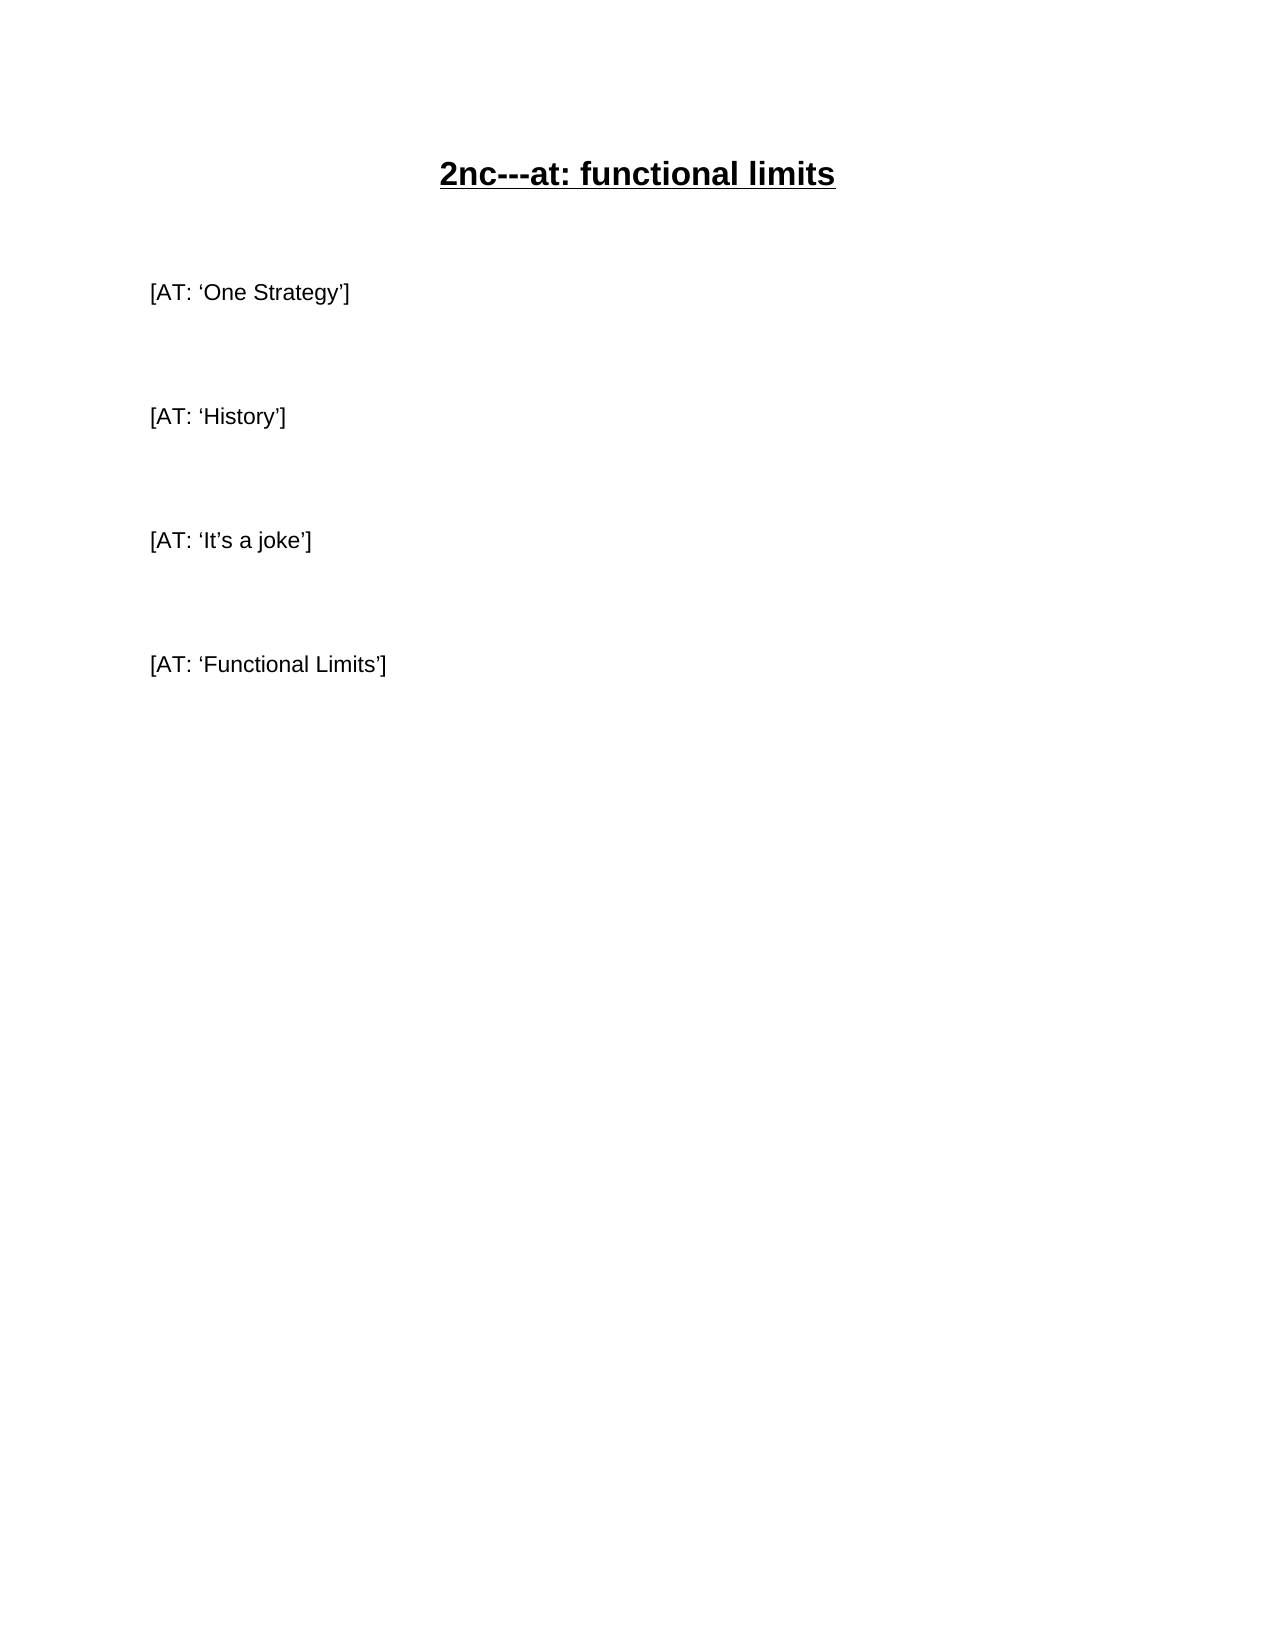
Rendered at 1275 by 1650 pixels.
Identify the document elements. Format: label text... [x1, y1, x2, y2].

subtitle 2nc---at: functional limits [150, 154, 1125, 193]
text [AT: ‘History’] [150, 403, 1125, 429]
text [AT: ‘It’s a joke’] [150, 527, 1125, 553]
text [AT: ‘Functional Limits’] [150, 651, 1125, 677]
text [AT: ‘One Strategy’] [150, 279, 1125, 305]
